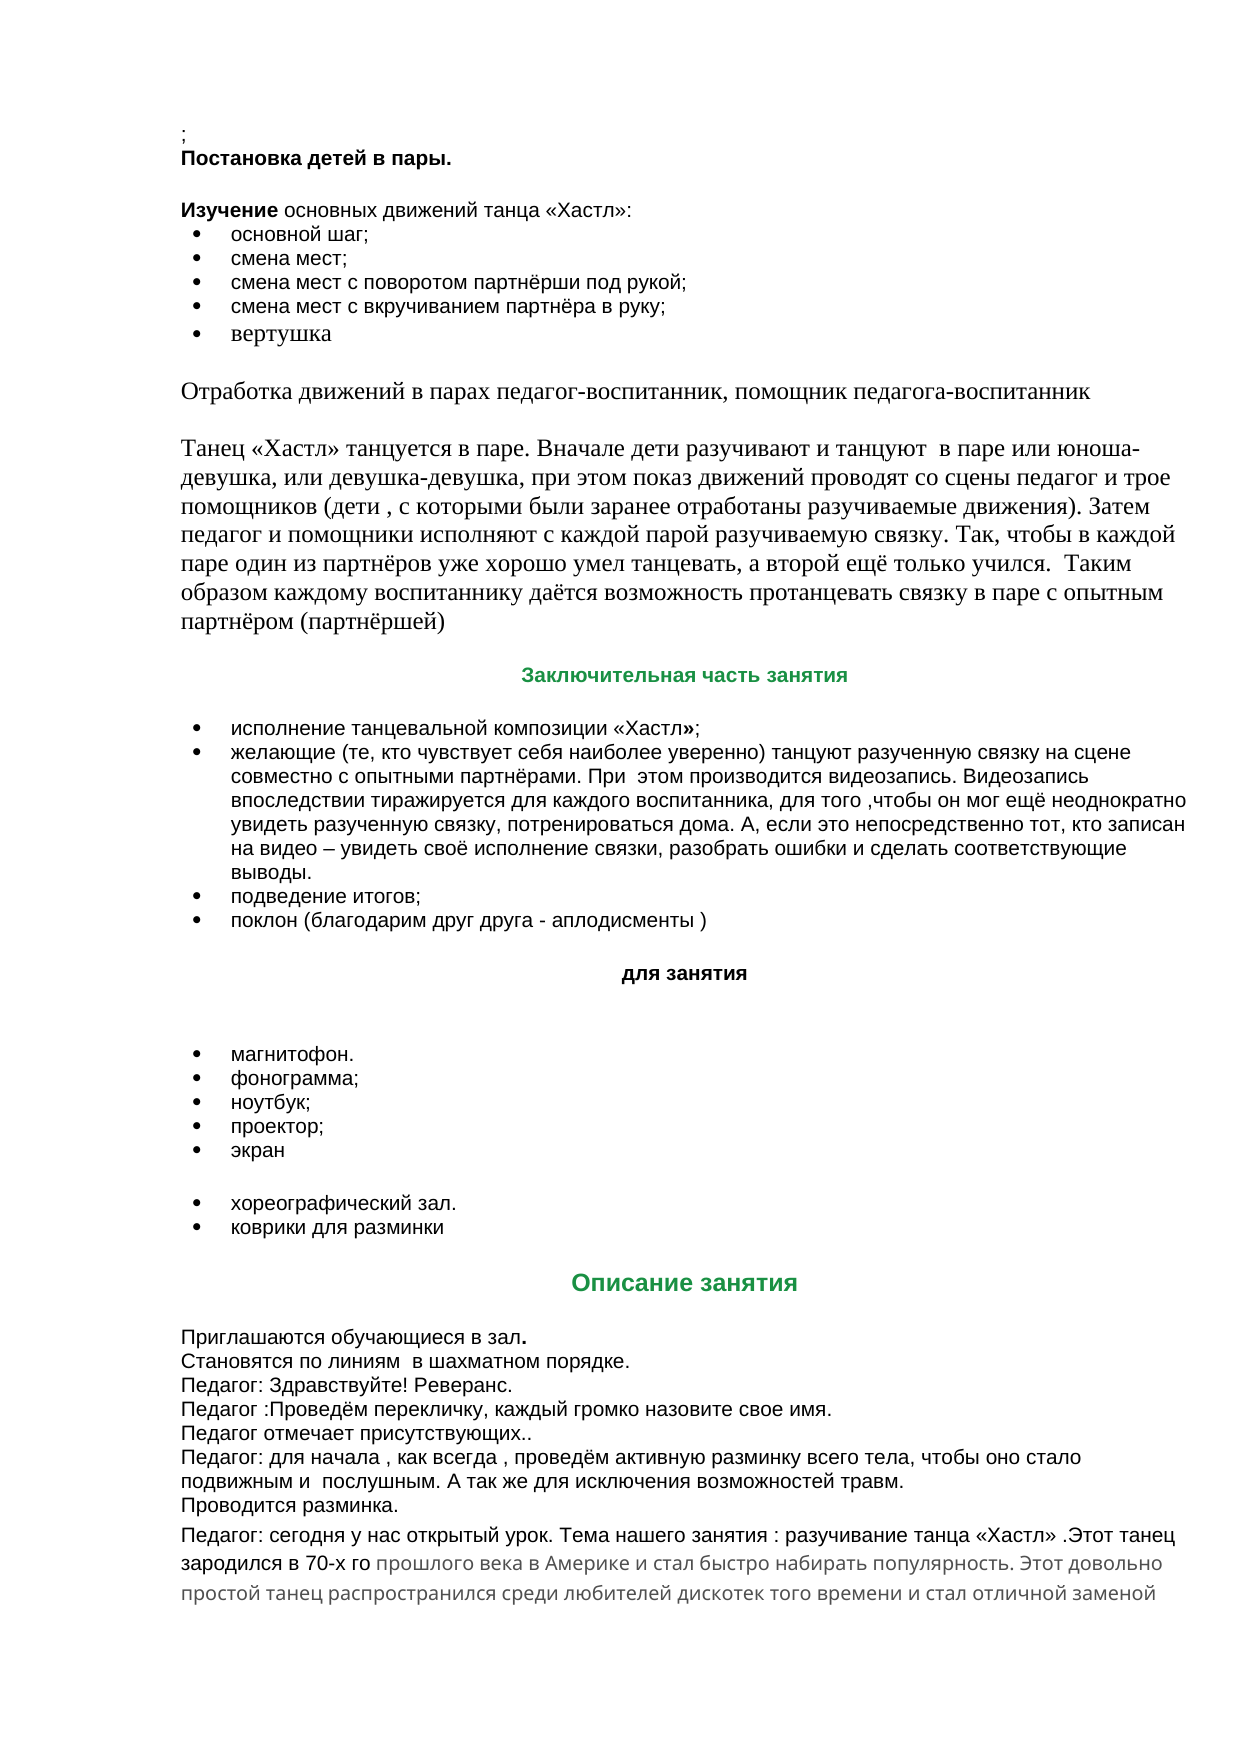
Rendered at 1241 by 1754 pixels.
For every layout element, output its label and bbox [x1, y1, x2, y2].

table_header [177, 118, 1192, 1610]
